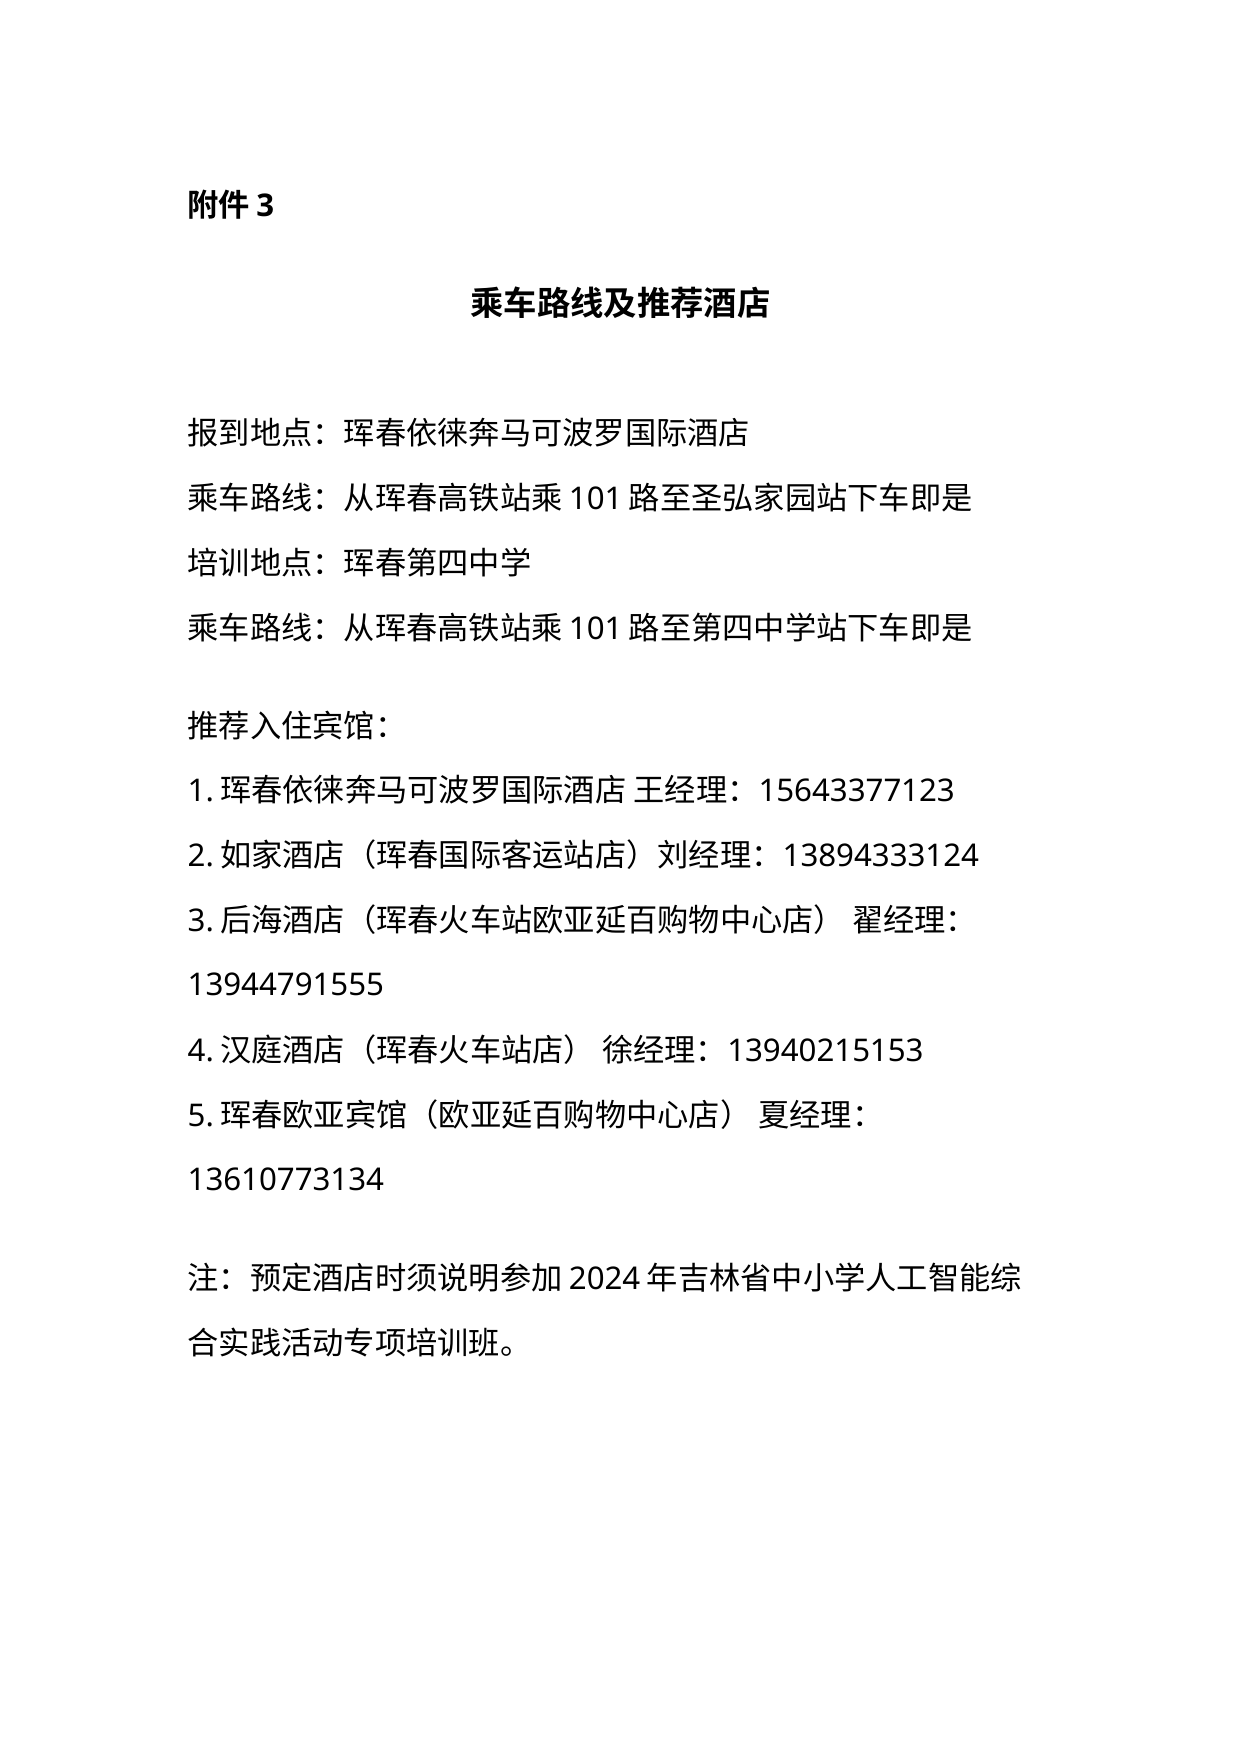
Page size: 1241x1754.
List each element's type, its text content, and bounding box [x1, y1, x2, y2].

text 乘车路线及推荐酒店 [187, 268, 1053, 333]
list 珲春依徕奔马可波罗国际酒店 王经理：15643377123 [187, 756, 1053, 821]
text 附件3 [187, 171, 1053, 236]
text 乘车路线：从珲春高铁站乘101路至第四中学站下车即是 [187, 593, 1053, 658]
list 后海酒店（珲春火车站欧亚延百购物中心店） 翟经理：13944791555 [187, 886, 1053, 1016]
text 乘车路线：从珲春高铁站乘101路至圣弘家园站下车即是 [187, 463, 1053, 528]
list 汉庭酒店（珲春火车站店） 徐经理：13940215153 [187, 1016, 1053, 1081]
list 珲春欧亚宾馆（欧亚延百购物中心店） 夏经理：13610773134 [187, 1081, 1053, 1211]
text 报到地点：珲春依徕奔马可波罗国际酒店 [187, 398, 1053, 463]
list 注：预定酒店时须说明参加2024年吉林省中小学人工智能综合实践活动专项培训班。 [187, 1243, 1053, 1373]
list 推荐入住宾馆： [187, 691, 1053, 756]
text 培训地点：珲春第四中学 [187, 528, 1053, 593]
list 如家酒店（珲春国际客运站店）刘经理：13894333124 [187, 821, 1053, 886]
